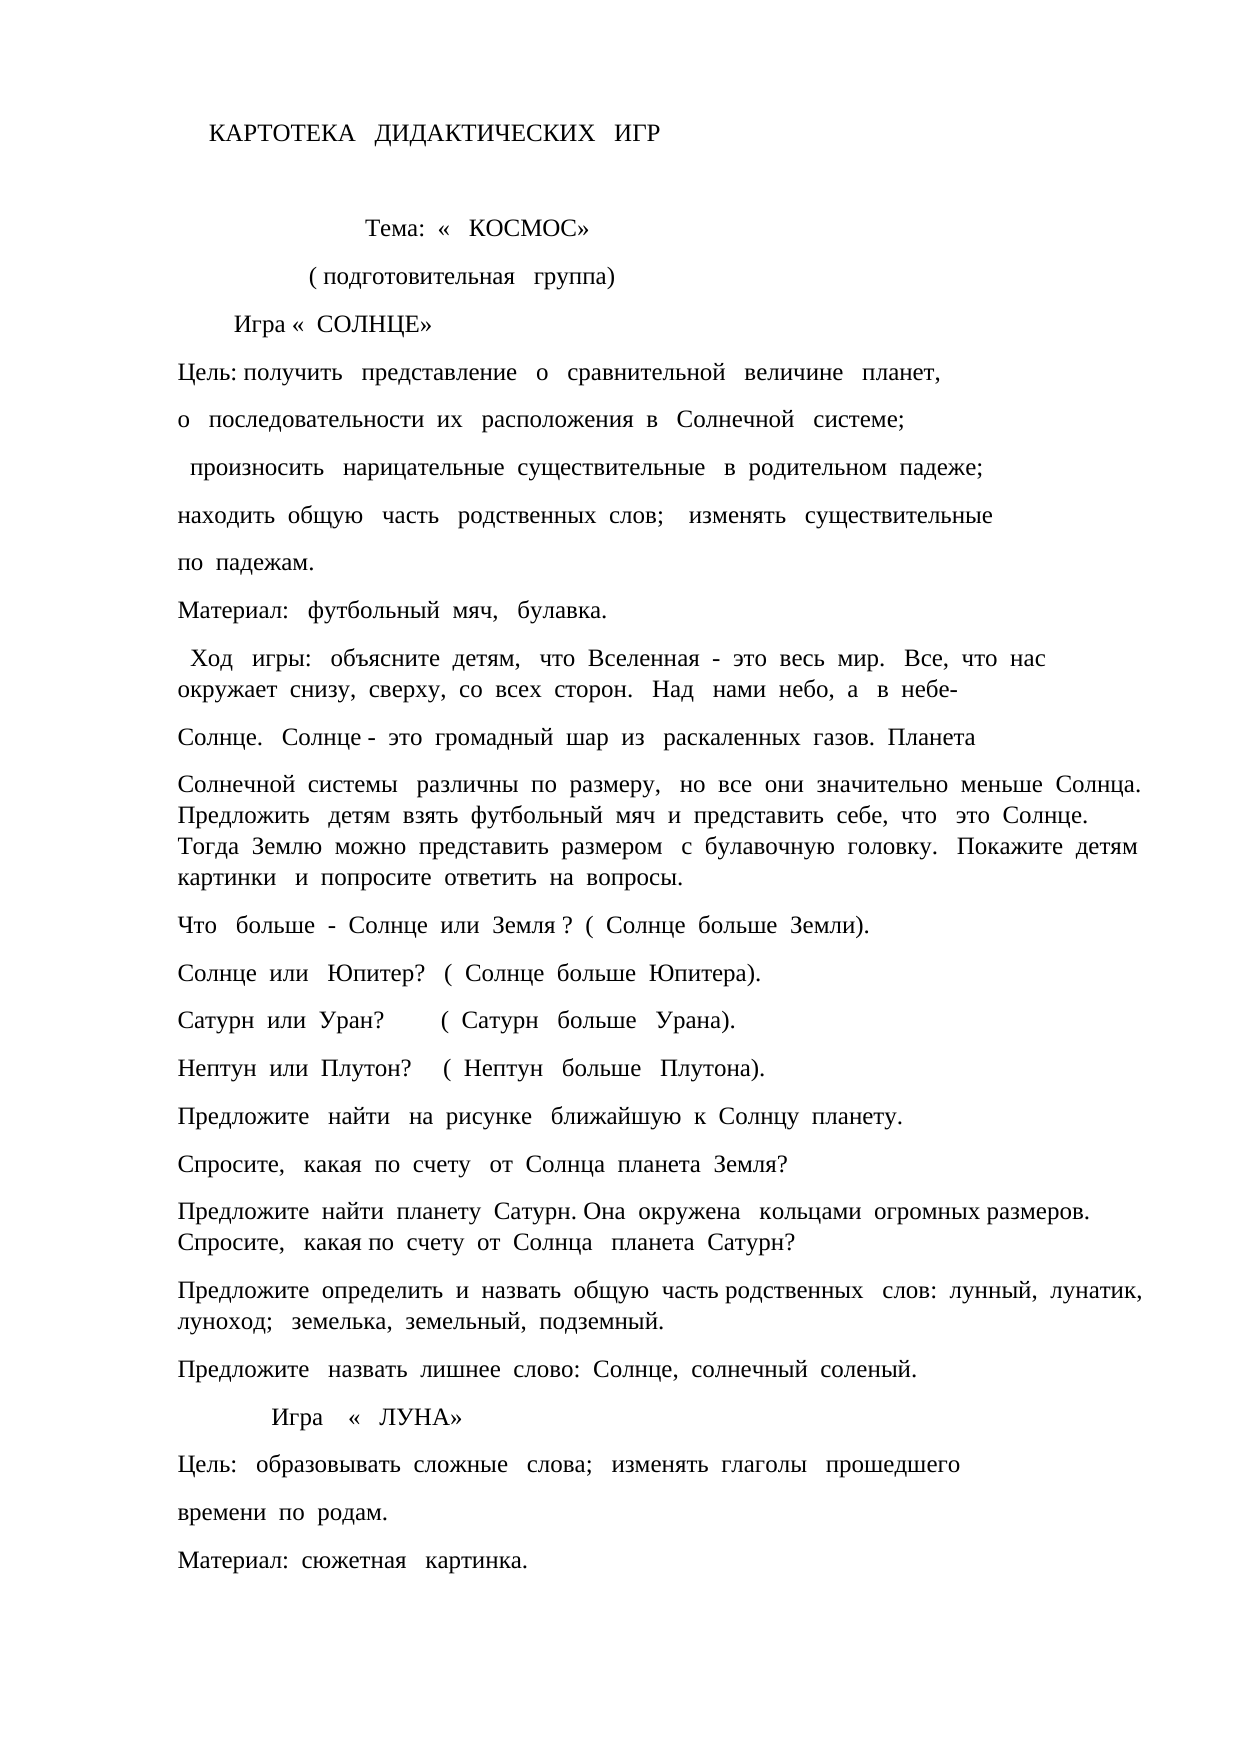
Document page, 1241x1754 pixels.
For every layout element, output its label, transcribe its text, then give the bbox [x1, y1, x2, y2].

text Солнце. Солнце - это громадный шар из раскаленных газов. Планета [177, 722, 1152, 750]
text Ход игры: объясните детям, что Вселенная - это весь мир. Все, что нас окружает снизу, сверху, со всех сторон. Над нами небо, а в небе- [177, 643, 1152, 703]
text Предложите определить и назвать общую часть родственных слов: лунный, лунатик, луноход; земелька, земельный, подземный. [177, 1275, 1152, 1335]
text Предложите найти на рисунке ближайшую к Солнцу планету. [177, 1101, 1152, 1130]
text Цель: получить представление о сравнительной величине планет, [177, 357, 1152, 385]
text времени по родам. [177, 1497, 1152, 1526]
text Игра « ЛУНА» [177, 1402, 1152, 1430]
text находить общую часть родственных слов; изменять существительные [177, 500, 1152, 528]
text Материал: футбольный мяч, булавка. [177, 595, 1152, 624]
text о последовательности их расположения в Солнечной системе; [177, 404, 1152, 433]
text Игра « СОЛНЦЕ» [177, 309, 1152, 338]
text Предложите найти планету Сатурн. Она окружена кольцами огромных размеров. Спросите, какая по счету от Солнца планета Сатурн? [177, 1196, 1152, 1256]
text Солнечной системы различны по размеру, но все они значительно меньше Солнца. Предложить детям взять футбольный мяч и представить себе, что это Солнце. Тогда Землю можно представить размером с булавочную головку. Покажите детям картинки и попросите ответить на вопросы. [177, 769, 1152, 891]
text ( подготовительная группа) [177, 261, 1152, 290]
text Материал: сюжетная картинка. [177, 1545, 1152, 1573]
text Нептун или Плутон? ( Нептун больше Плутона). [177, 1053, 1152, 1082]
text произносить нарицательные существительные в родительном падеже; [177, 452, 1152, 481]
text КАРТОТЕКА ДИДАКТИЧЕСКИХ ИГР [177, 118, 1152, 147]
text Предложите назвать лишнее слово: Солнце, солнечный соленый. [177, 1354, 1152, 1383]
text по падежам. [177, 547, 1152, 576]
text Что больше - Солнце или Земля ? ( Солнце больше Земли). [177, 910, 1152, 939]
text Спросите, какая по счету от Солнца планета Земля? [177, 1149, 1152, 1177]
text Солнце или Юпитер? ( Солнце больше Юпитера). [177, 958, 1152, 987]
text Тема: « КОСМОС» [177, 213, 1152, 242]
text Сатурн или Уран? ( Сатурн больше Урана). [177, 1006, 1152, 1034]
text Цель: образовывать сложные слова; изменять глаголы прошедшего [177, 1449, 1152, 1478]
